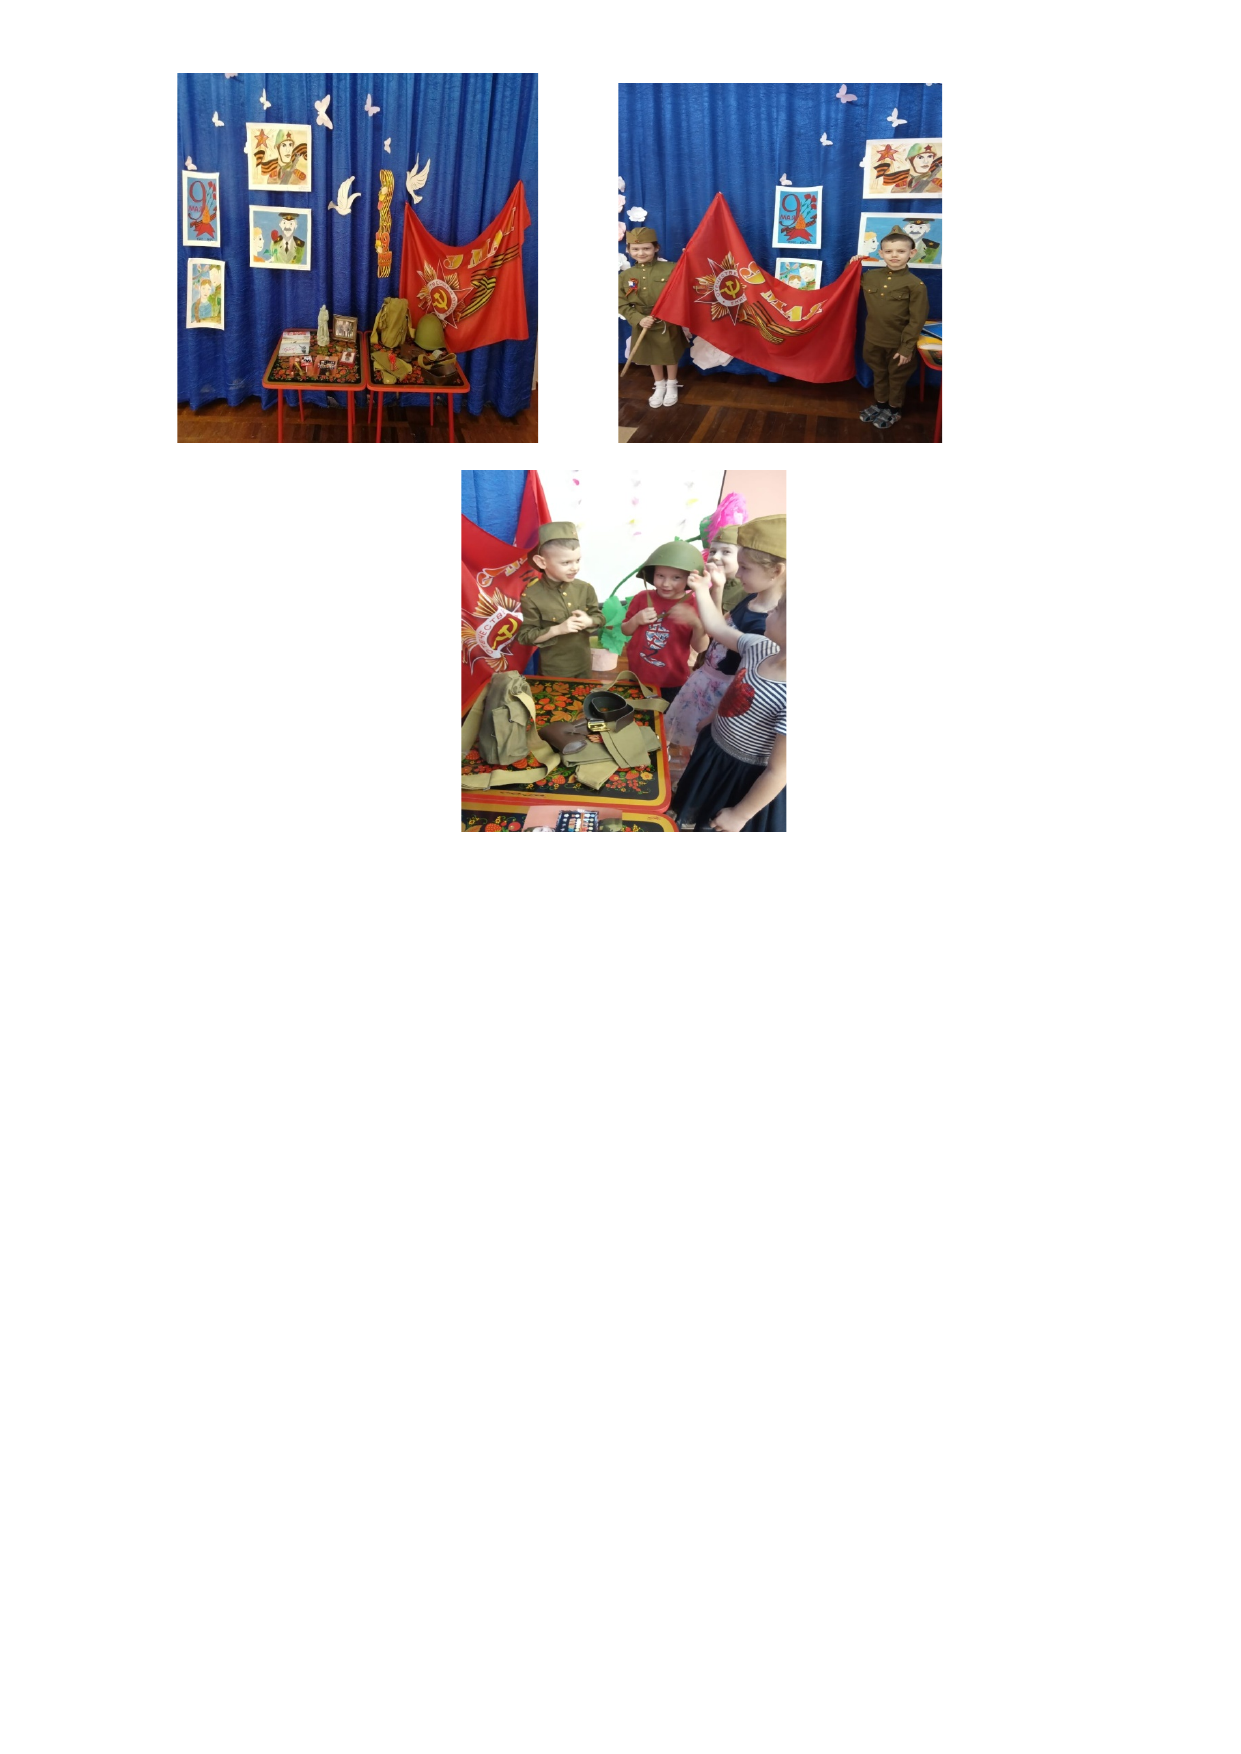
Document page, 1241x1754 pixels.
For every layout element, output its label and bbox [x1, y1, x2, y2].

picture [618, 83, 943, 443]
picture [177, 73, 539, 443]
picture [461, 470, 787, 830]
